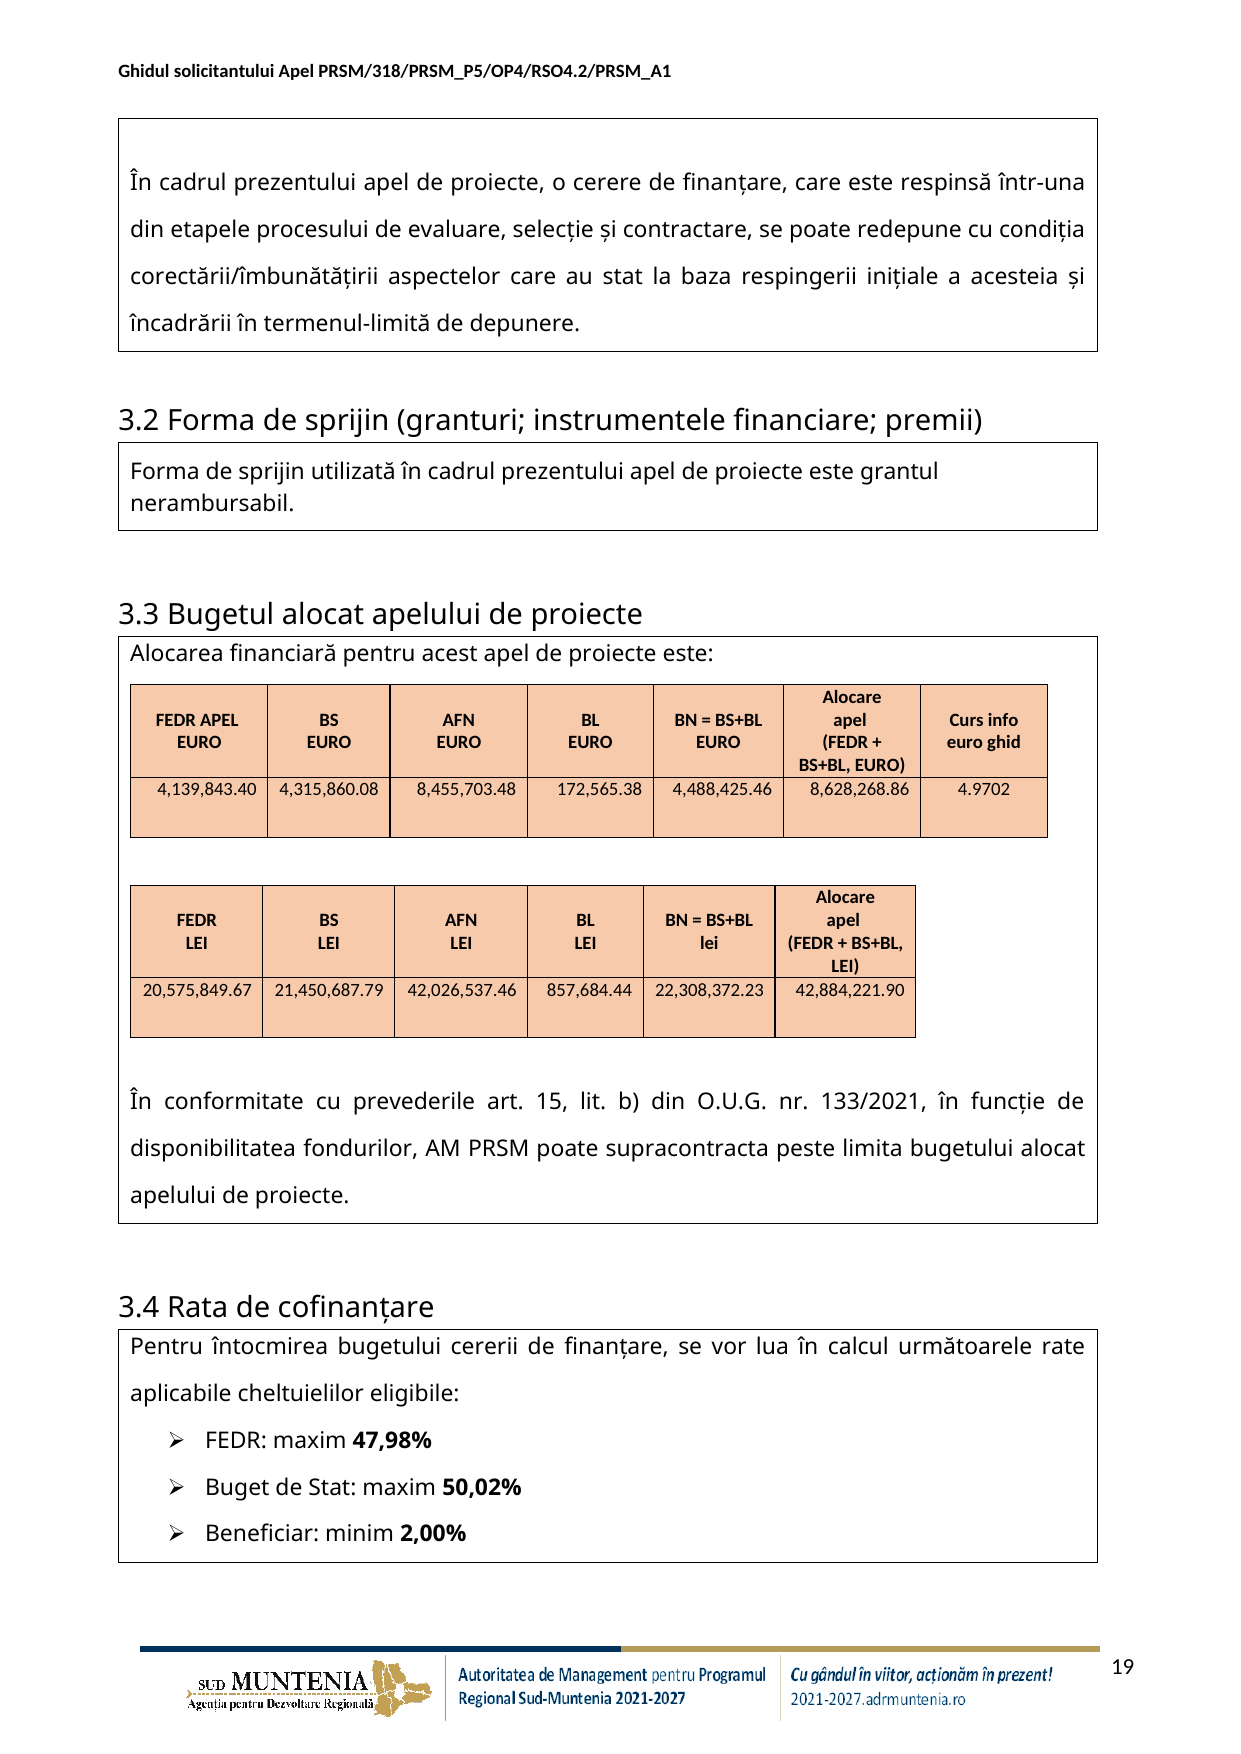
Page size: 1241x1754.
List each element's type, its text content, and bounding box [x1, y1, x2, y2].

picture [140, 1646, 1100, 1721]
table_header Pentru întocmirea bugetului cererii de finanțare, se vor lua în calcul următoarele rate aplicabile cheltuielilor eligibile: FEDR: maxim 47,98% Buget de Stat: maxim 50,02% Beneficiar: minim 2,00% [119, 1330, 1097, 1562]
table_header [119, 119, 1097, 351]
table_header Alocarea financiară pentru acest apel de proiecte este: În conformitate cu prevederile art. 15, lit. b) din O.U.G. nr. 133/2021, în funcție de disponibilitatea fondurilor, AM PRSM poate supracontracta peste limita bugetului alocat apelului de proiecte. [119, 637, 1097, 1223]
subtitle 3.3 Bugetul alocat apelului de proiecte [118, 593, 1134, 633]
table_header Forma de sprijin utilizată în cadrul prezentului apel de proiecte este grantul nerambursabil. [119, 443, 1097, 530]
subtitle 3.4 Rata de cofinanțare [118, 1286, 1134, 1326]
subtitle 3.2 Forma de sprijin (granturi; instrumentele financiare; premii) [118, 399, 1134, 439]
